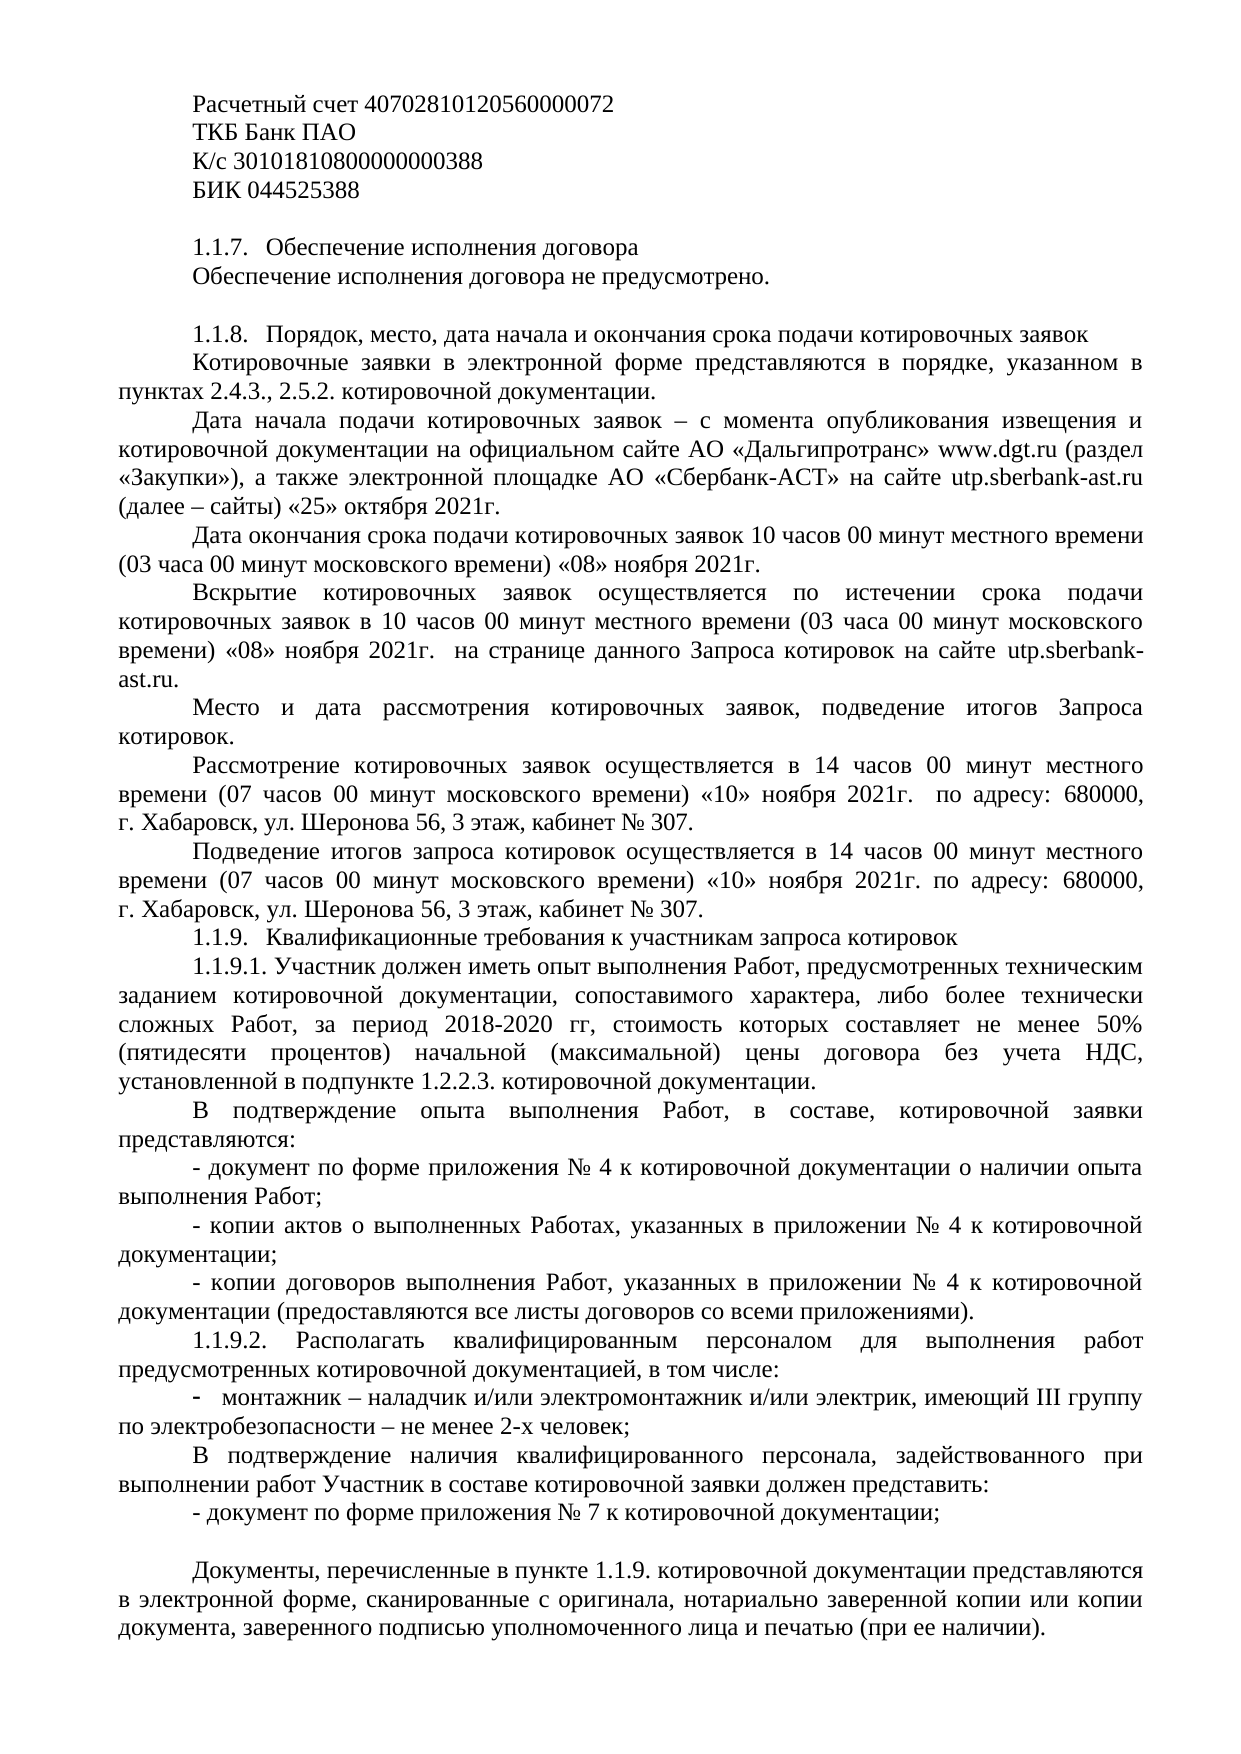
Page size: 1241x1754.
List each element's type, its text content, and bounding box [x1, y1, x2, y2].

list Рассмотрение котировочных заявок осуществляется в 14 часов 00 минут местного времени (07 часов 00 минут московского времени) «10» ноября 2021г. по адресу: 680000, г. Хабаровск, ул. Шеронова 56, 3 этаж, кабинет № 307. [118, 750, 1144, 836]
text ТКБ Банк ПАО [118, 117, 1144, 146]
text - копии актов о выполненных Работах, указанных в приложении № 4 к котировочной документации; [118, 1210, 1144, 1267]
text Место и дата рассмотрения котировочных заявок, подведение итогов Запроса котировок. [118, 692, 1144, 750]
text Вскрытие котировочных заявок осуществляется по истечении срока подачи котировочных заявок в 10 часов 00 минут местного времени (03 часа 00 минут московского времени) «08» ноября 2021г. на странице данного Запроса котировок на сайте utp.sberbank-ast.ru. [118, 577, 1144, 692]
list 1.1.9. Квалификационные требования к участникам запроса котировок [118, 922, 1144, 951]
text Дата окончания срока подачи котировочных заявок 10 часов 00 минут местного времени (03 часа 00 минут московского времени) «08» ноября 2021г. [118, 520, 1144, 577]
text К/с 30101810800000000388 [118, 146, 1144, 175]
text - копии договоров выполнения Работ, указанных в приложении № 4 к котировочной документации (предоставляются все листы договоров со всеми приложениями). [118, 1267, 1144, 1325]
text БИК 044525388 [118, 175, 1144, 204]
text - документ по форме приложения № 4 к котировочной документации о наличии опыта выполнения Работ; [118, 1152, 1144, 1210]
text - документ по форме приложения № 7 к котировочной документации; [118, 1497, 1144, 1526]
text 1.1.9.1. Участник должен иметь опыт выполнения Работ, предусмотренных техническим заданием котировочной документации, сопоставимого характера, либо более технически сложных Работ, за период 2018-2020 гг, стоимость которых составляет не менее 50% (пятидесяти процентов) начальной (максимальной) цены договора без учета НДС, установленной в подпункте 1.2.2.3. котировочной документации. [118, 951, 1144, 1095]
text В подтверждение наличия квалифицированного персонала, задействованного при выполнении работ Участник в составе котировочной заявки должен представить: [118, 1440, 1144, 1497]
list монтажник – наладчик и/или электромонтажник и/или электрик, имеющий III группу по электробезопасности – не менее 2-х человек; [118, 1382, 1144, 1440]
text Обеспечение исполнения договора не предусмотрено. [118, 261, 1144, 290]
subtitle Порядок, место, дата начала и окончания срока подачи котировочных заявок [118, 319, 1144, 347]
text Котировочные заявки в электронной форме представляются в порядке, указанном в пунктах 2.4.3., 2.5.2. котировочной документации. [118, 347, 1144, 405]
text Расчетный счет 40702810120560000072 [118, 89, 1144, 117]
subtitle Обеспечение исполнения договора [192, 232, 1144, 261]
text В подтверждение опыта выполнения Работ, в составе, котировочной заявки представляются: [118, 1095, 1144, 1152]
text 1.1.9.2. Располагать квалифицированным персоналом для выполнения работ предусмотренных котировочной документацией, в том числе: [118, 1325, 1144, 1382]
list Подведение итогов запроса котировок осуществляется в 14 часов 00 минут местного времени (07 часов 00 минут московского времени) «10» ноября 2021г. по адресу: 680000, г. Хабаровск, ул. Шеронова 56, 3 этаж, кабинет № 307. [118, 836, 1144, 922]
list Документы, перечисленные в пункте 1.1.9. котировочной документации представляются в электронной форме, сканированные с оригинала, нотариально заверенной копии или копии документа, заверенного подписью уполномоченного лица и печатью (при ее наличии). [118, 1555, 1144, 1641]
text Дата начала подачи котировочных заявок – с момента опубликования извещения и котировочной документации на официальном сайте АО «Дальгипротранс» www.dgt.ru (раздел «Закупки»), а также электронной площадке АО «Сбербанк-АСТ» на сайте utp.sberbank-ast.ru (далее – сайты) «25» октября 2021г. [118, 405, 1144, 520]
